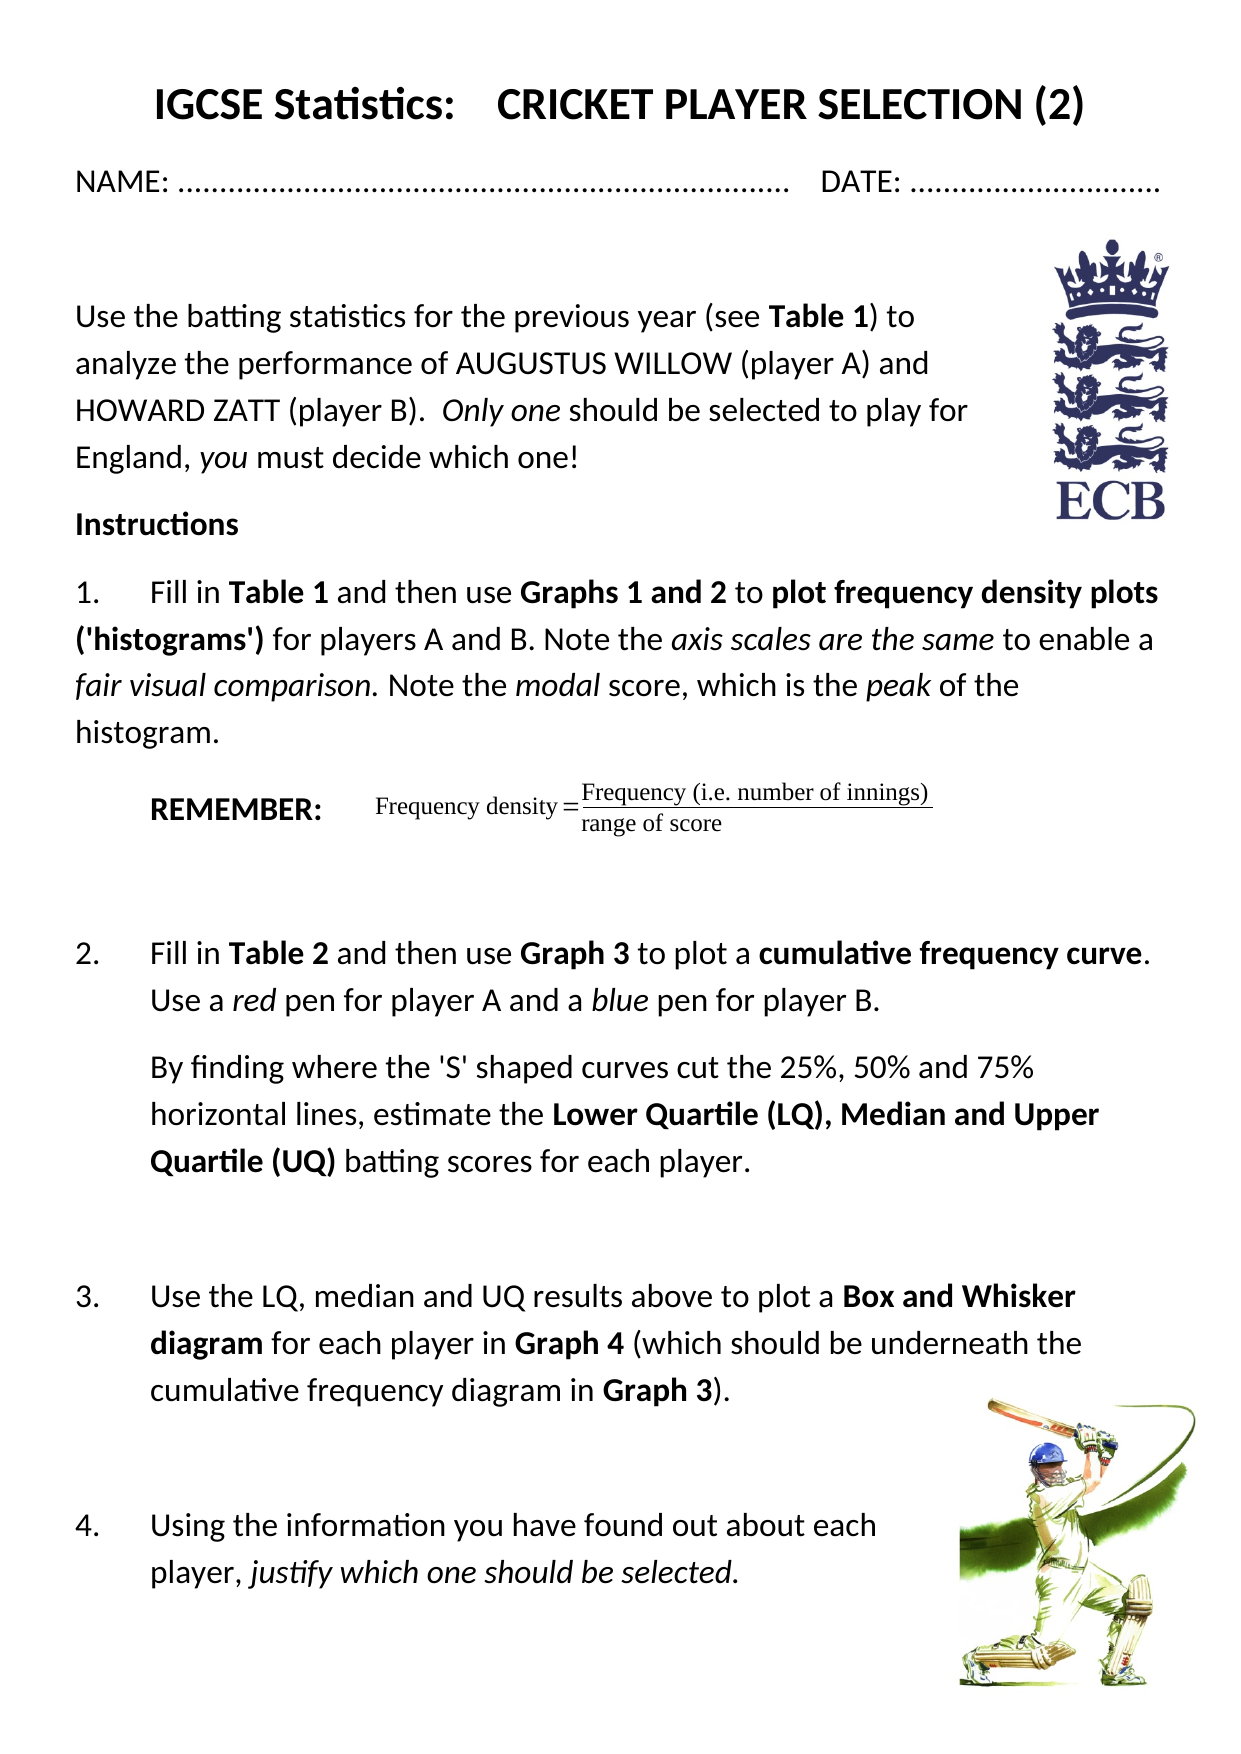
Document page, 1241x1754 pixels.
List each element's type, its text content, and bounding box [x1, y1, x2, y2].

text 2. Fill in Table 2 and then use Graph 3 to plot a cumulative frequency curve. Use a red pen for player A and a blue pen for player B. [75, 932, 1165, 1020]
text Use the batting statistics for the previous year (see Table 1) to analyze the performance of AUGUSTUS WILLOW (player A) and HOWARD ZATT (player B). Only one should be selected to play for England, you must decide which one! [75, 295, 1039, 476]
text NAME: ......................................................................... DATE: .............................. [75, 160, 1165, 201]
text REMEMBER: [75, 779, 1165, 838]
text 3. Use the LQ, median and UQ results above to plot a Box and Whisker diagram for each player in Graph 4 (which should be underneath the cumulative frequency diagram in Graph 3). [75, 1275, 1165, 1409]
text 4. Using the information you have found out about each player, justify which one should be selected. [75, 1504, 918, 1592]
picture [1039, 227, 1180, 528]
picture [918, 1386, 1202, 1703]
text By finding where the 'S' shaped curves cut the 25%, 50% and 75% horizontal lines, estimate the Lower Quartile (LQ), Median and Upper Quartile (UQ) batting scores for each player. [75, 1047, 1165, 1181]
text Instructions [75, 503, 1165, 544]
text 1. Fill in Table 1 and then use Graphs 1 and 2 to plot frequency density plots ('histograms') for players A and B. Note the axis scales are the same to enable a fair visual comparison. Note the modal score, which is the peak of the histogram. [75, 571, 1165, 752]
text IGCSE Statistics: CRICKET PLAYER SELECTION (2) [75, 75, 1165, 131]
